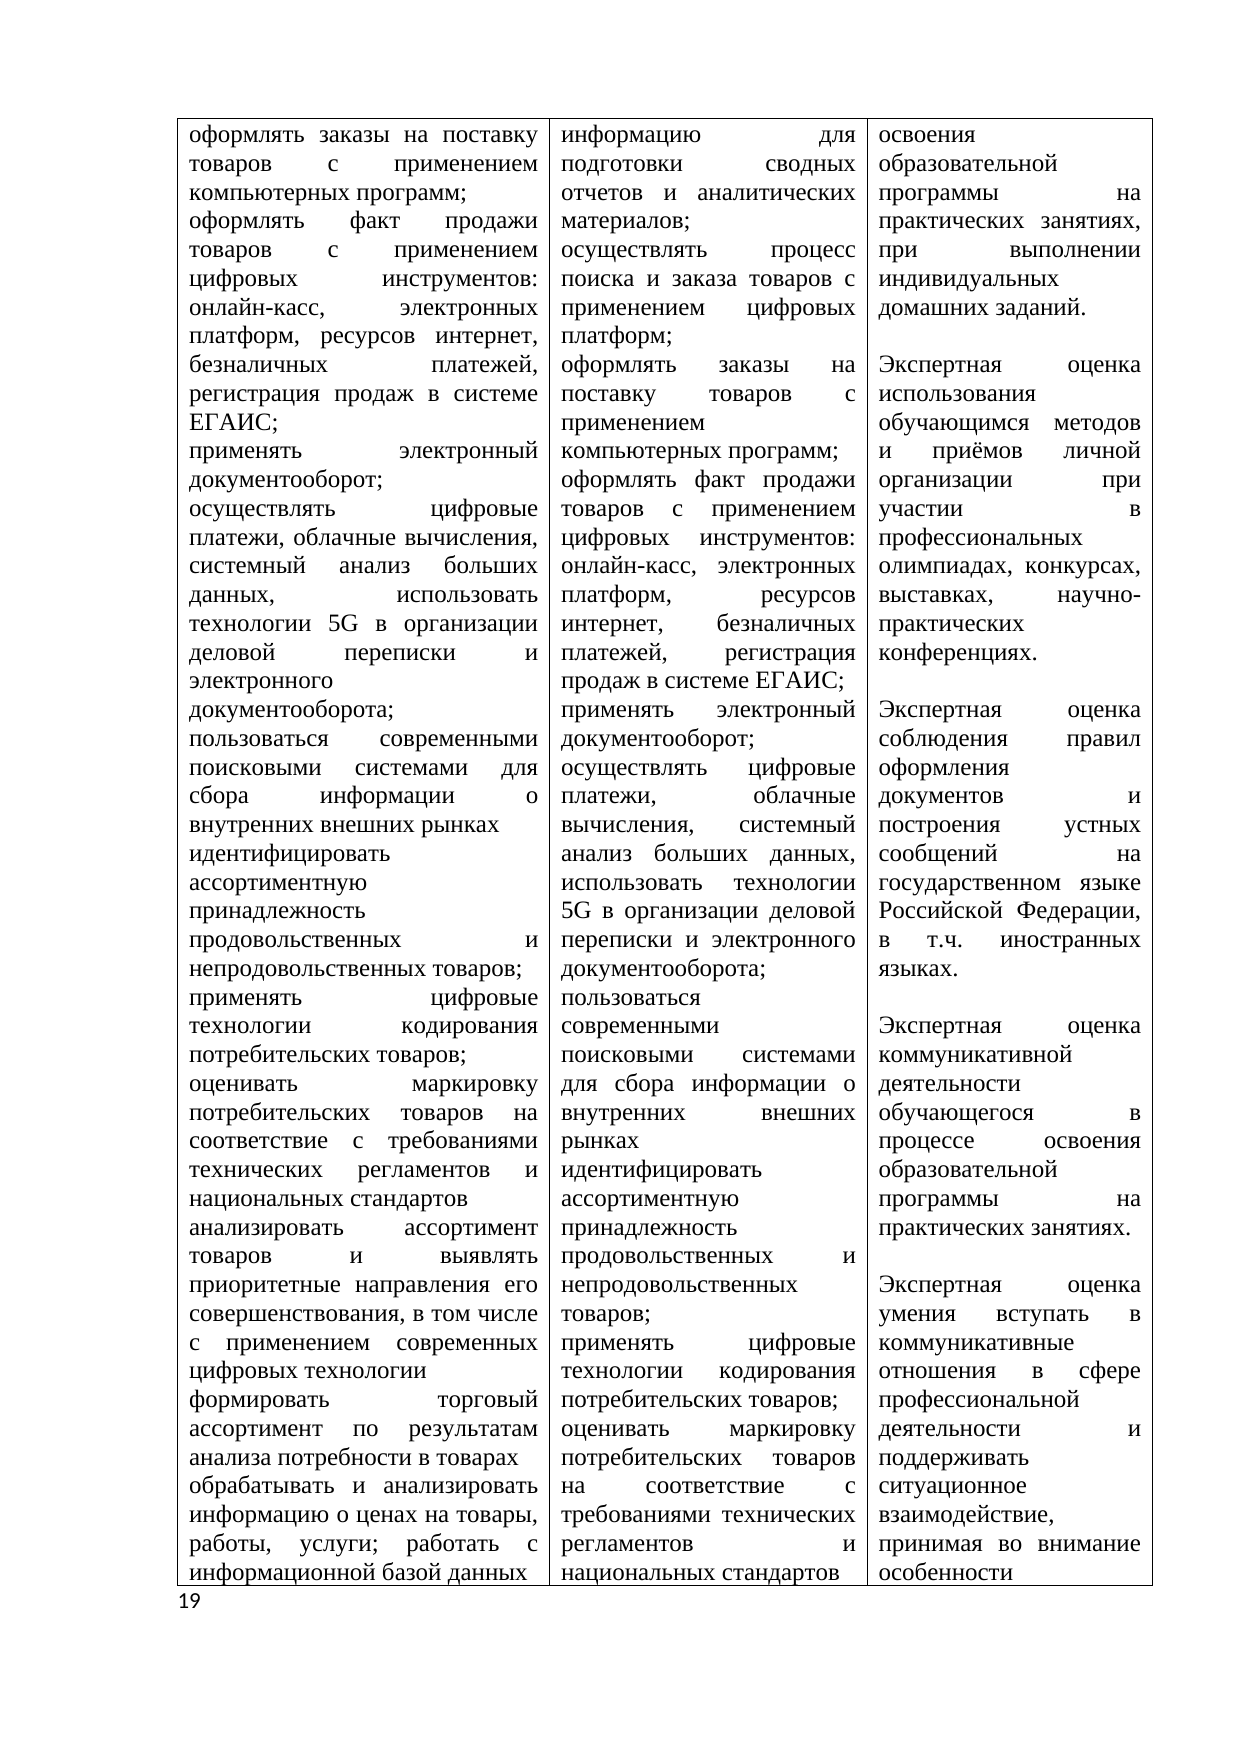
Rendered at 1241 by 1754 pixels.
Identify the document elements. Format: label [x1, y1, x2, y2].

table_cell [178, 119, 549, 1585]
table_cell [550, 119, 867, 1585]
table_cell [868, 119, 1152, 1585]
